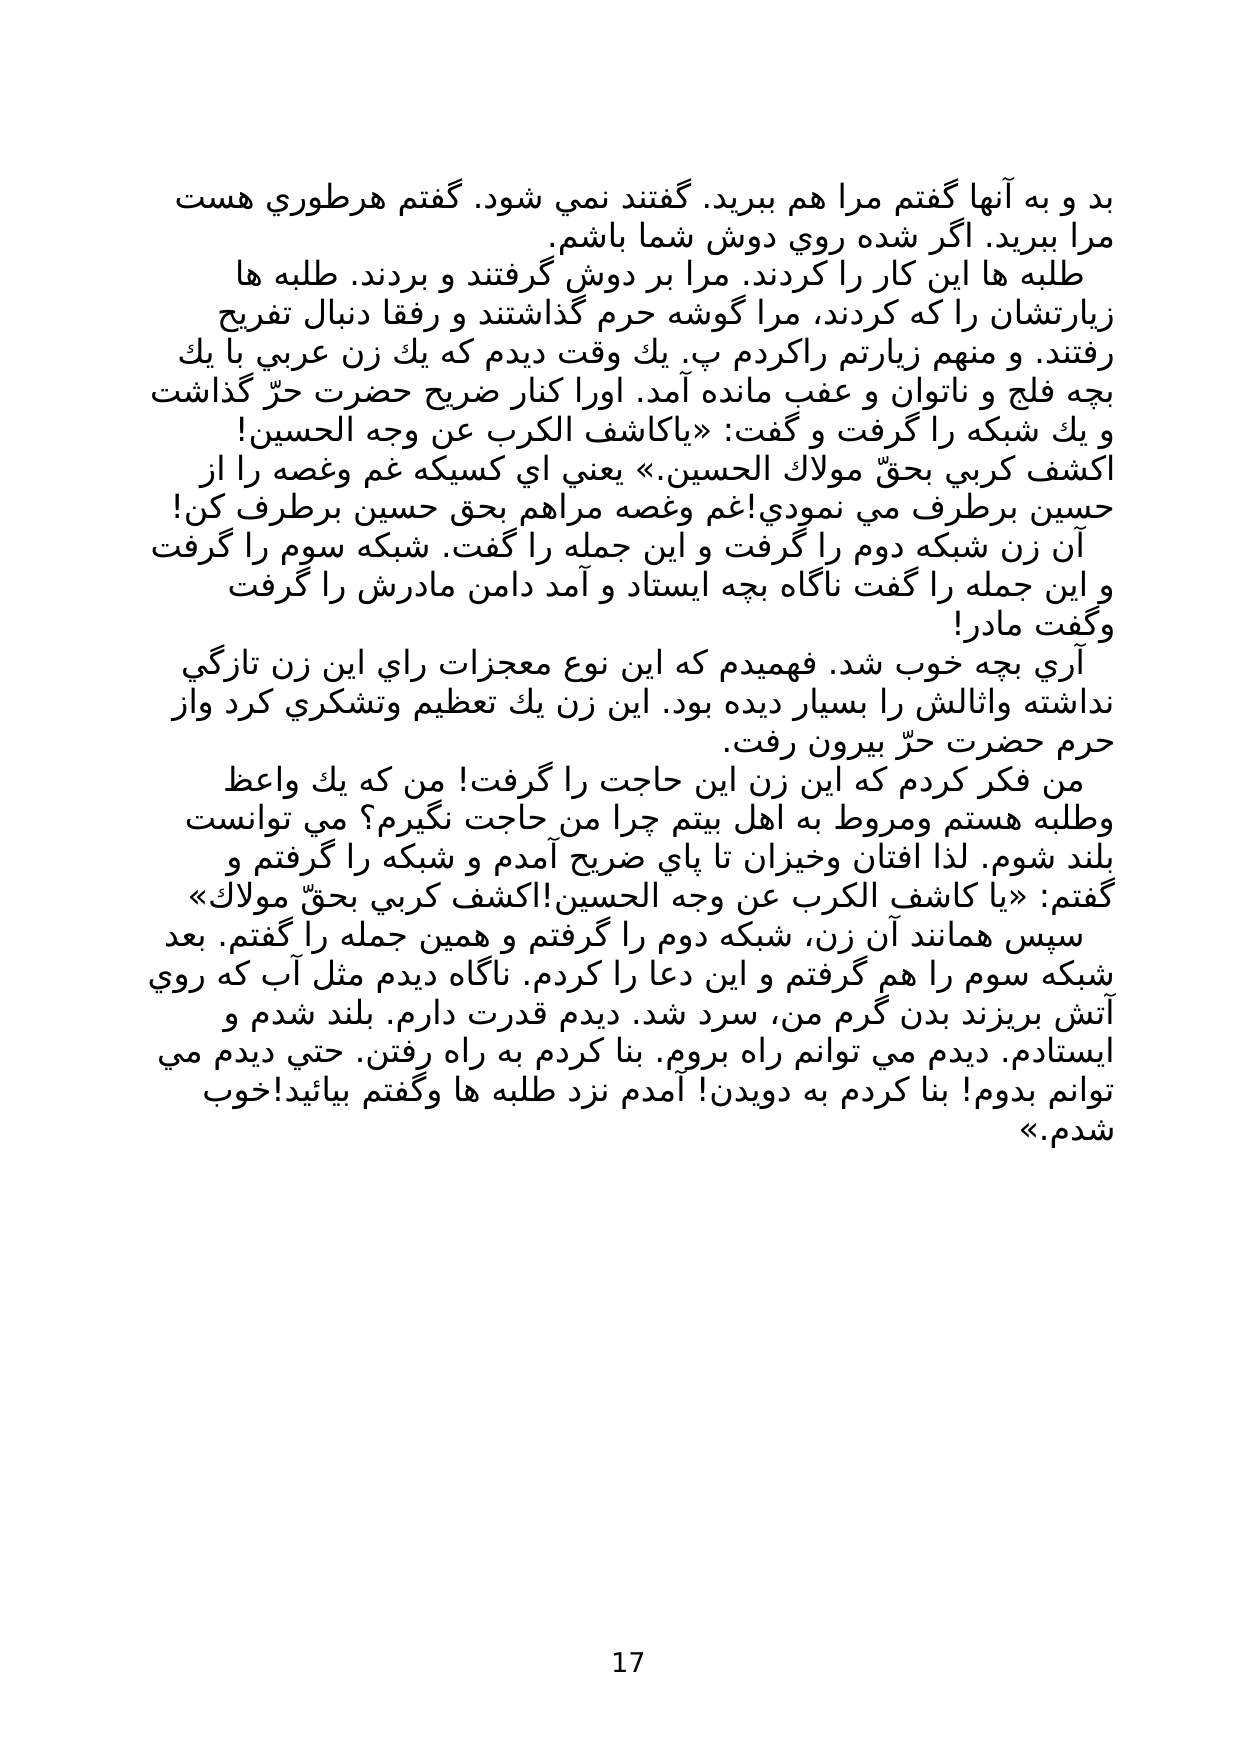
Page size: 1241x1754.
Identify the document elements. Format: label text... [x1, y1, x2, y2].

text آري بچه خوب شد. فهميدم كه اين نوع معجزات راي اين زن تازگي نداشته واثالش را بسيار ديده بود. اين زن يك تعظيم وتشكري كرد واز حرم حضرت حرّ بيرون رفت. [141, 643, 1116, 760]
text سپس همانند آن زن، شبكه دوم را گرفتم و همين جمله را گفتم. بعد شبكه سوم را هم گرفتم و اين دعا را كردم. ناگاه ديدم مثل آب كه روي آتش بريزند بدن گرم من، سرد شد. ديدم قدرت دارم. بلند شدم و ايستادم. ديدم مي توانم راه بروم. بنا كردم به راه رفتن. حتي ديدم مي توانم بدوم! بنا كردم به دويدن! آمدم نزد طلبه ها وگفتم بيائید!خوب شدم.» [141, 915, 1116, 1148]
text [141, 177, 1116, 255]
text آن زن شبكه دوم را گرفت و اين جمله را گفت. شبكه سوم را گرفت و اين جمله را گفت ناگاه بچه ايستاد و آمد دامن مادرش را گرفت وگفت مادر! [141, 527, 1116, 643]
text طلبه ها اين كار را كردند. مرا بر دوش گرفتند و بردند. طلبه ها زيارتشان را كه كردند، مرا گوشه حرم گذاشتند و رفقا دنبال تفريح رفتند. و منهم زيارتم راكردم پ. يك وقت ديدم كه يك زن عربي با يك بچه فلج و ناتوان و عفب مانده آمد. اورا كنار ضريح حضرت حرّ گذاشت و يك شبكه را گرفت و گفت: «ياكاشف الكرب عن وجه الحسين! اكشف كربي بحقّ مولاك الحسين.» يعني اي كسيكه غم وغصه را از حسين برطرف مي نمودي!غم وغصه مراهم بحق حسين برطرف كن! [141, 255, 1116, 527]
text من فكر كردم كه اين زن اين حاجت را گرفت! من كه يك واعظ وطلبه هستم ومروط به اهل بيتم چرا من حاجت نگيرم؟ مي توانست بلند شوم. لذا افتان وخيزان تا پاي ضريح آمدم و شبكه را گرفتم و گفتم: «يا كاشف الكرب عن وجه الحسين!اكشف كربي بحقّ مولاك» [141, 760, 1116, 915]
